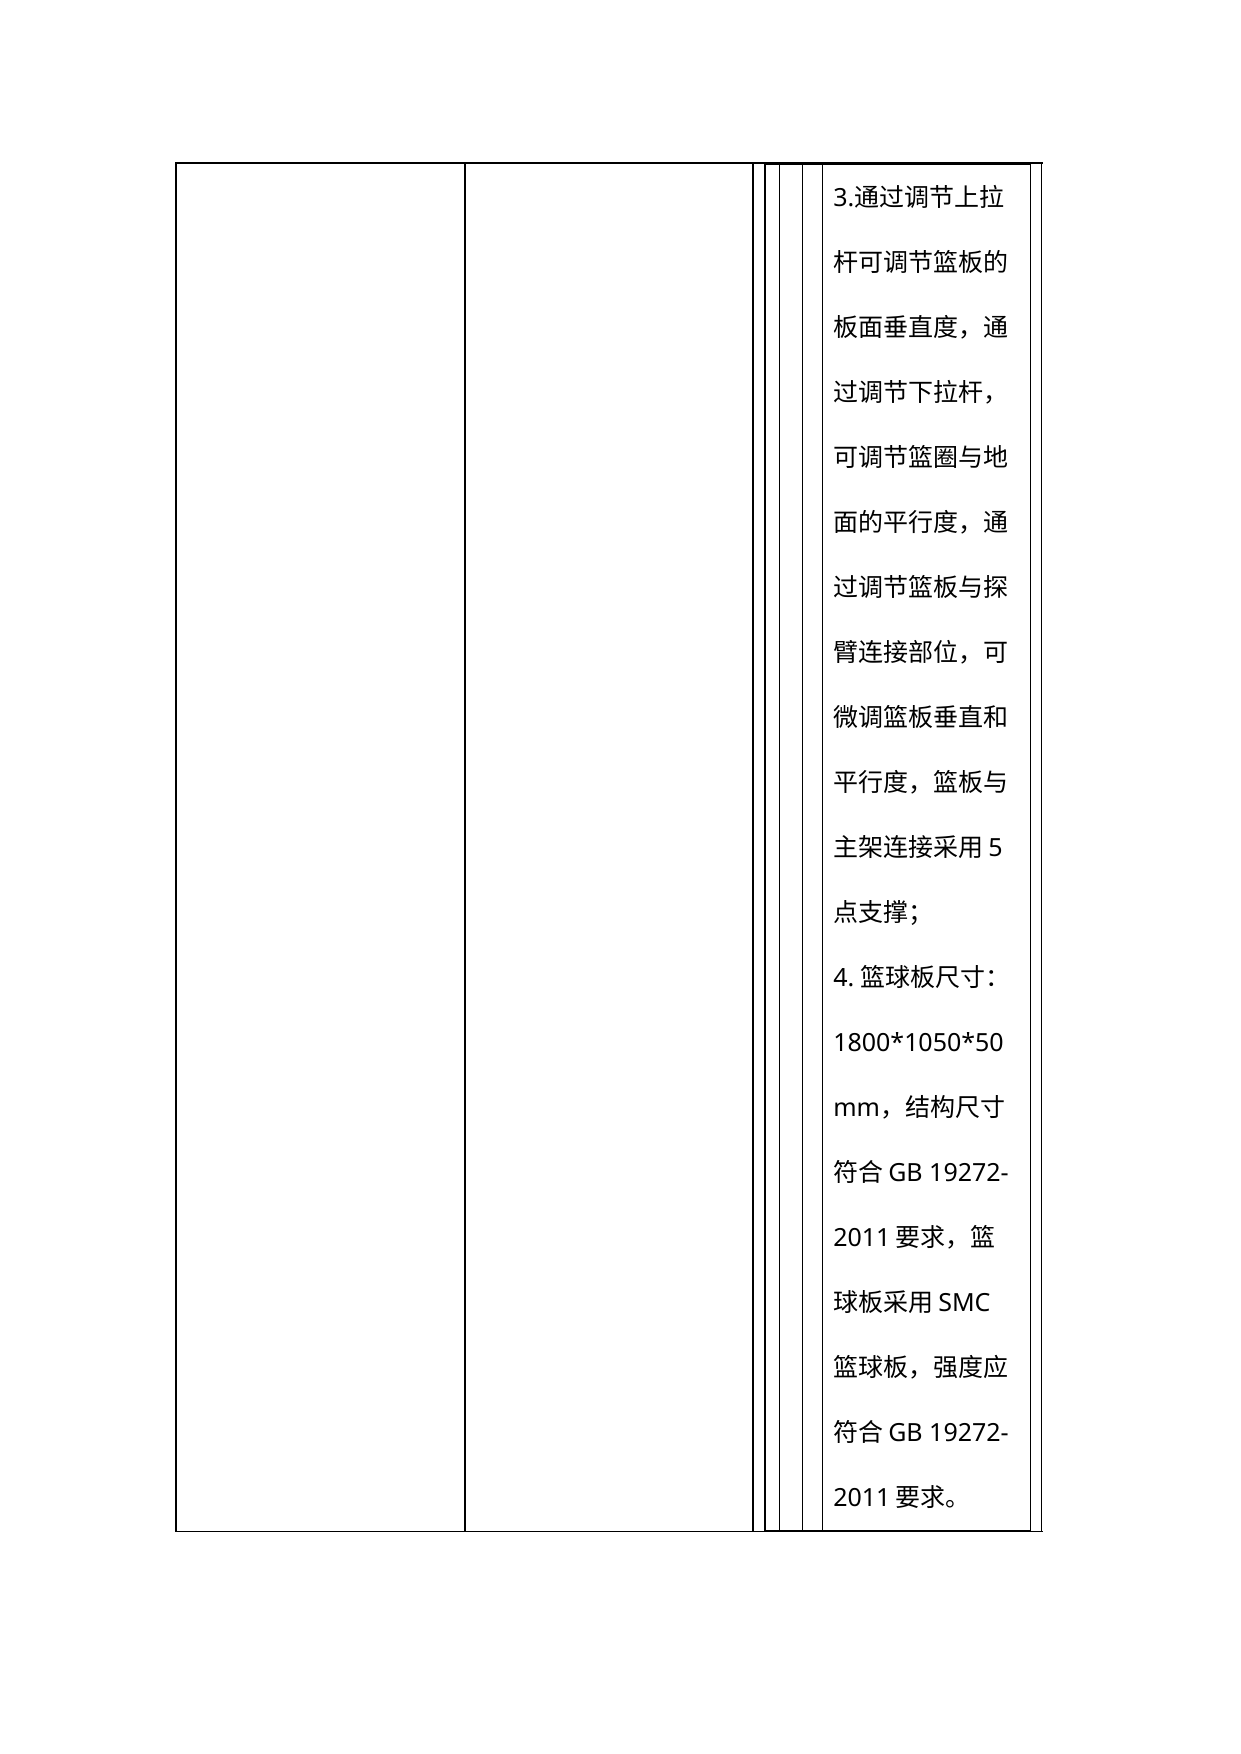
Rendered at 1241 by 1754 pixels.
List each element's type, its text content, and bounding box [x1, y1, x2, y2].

table_cell [466, 164, 752, 1531]
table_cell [766, 165, 779, 1530]
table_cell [780, 165, 802, 1530]
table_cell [803, 165, 822, 1530]
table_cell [754, 164, 764, 1531]
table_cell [1031, 164, 1041, 1531]
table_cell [823, 165, 1030, 1530]
table_cell 1 [177, 164, 464, 1531]
